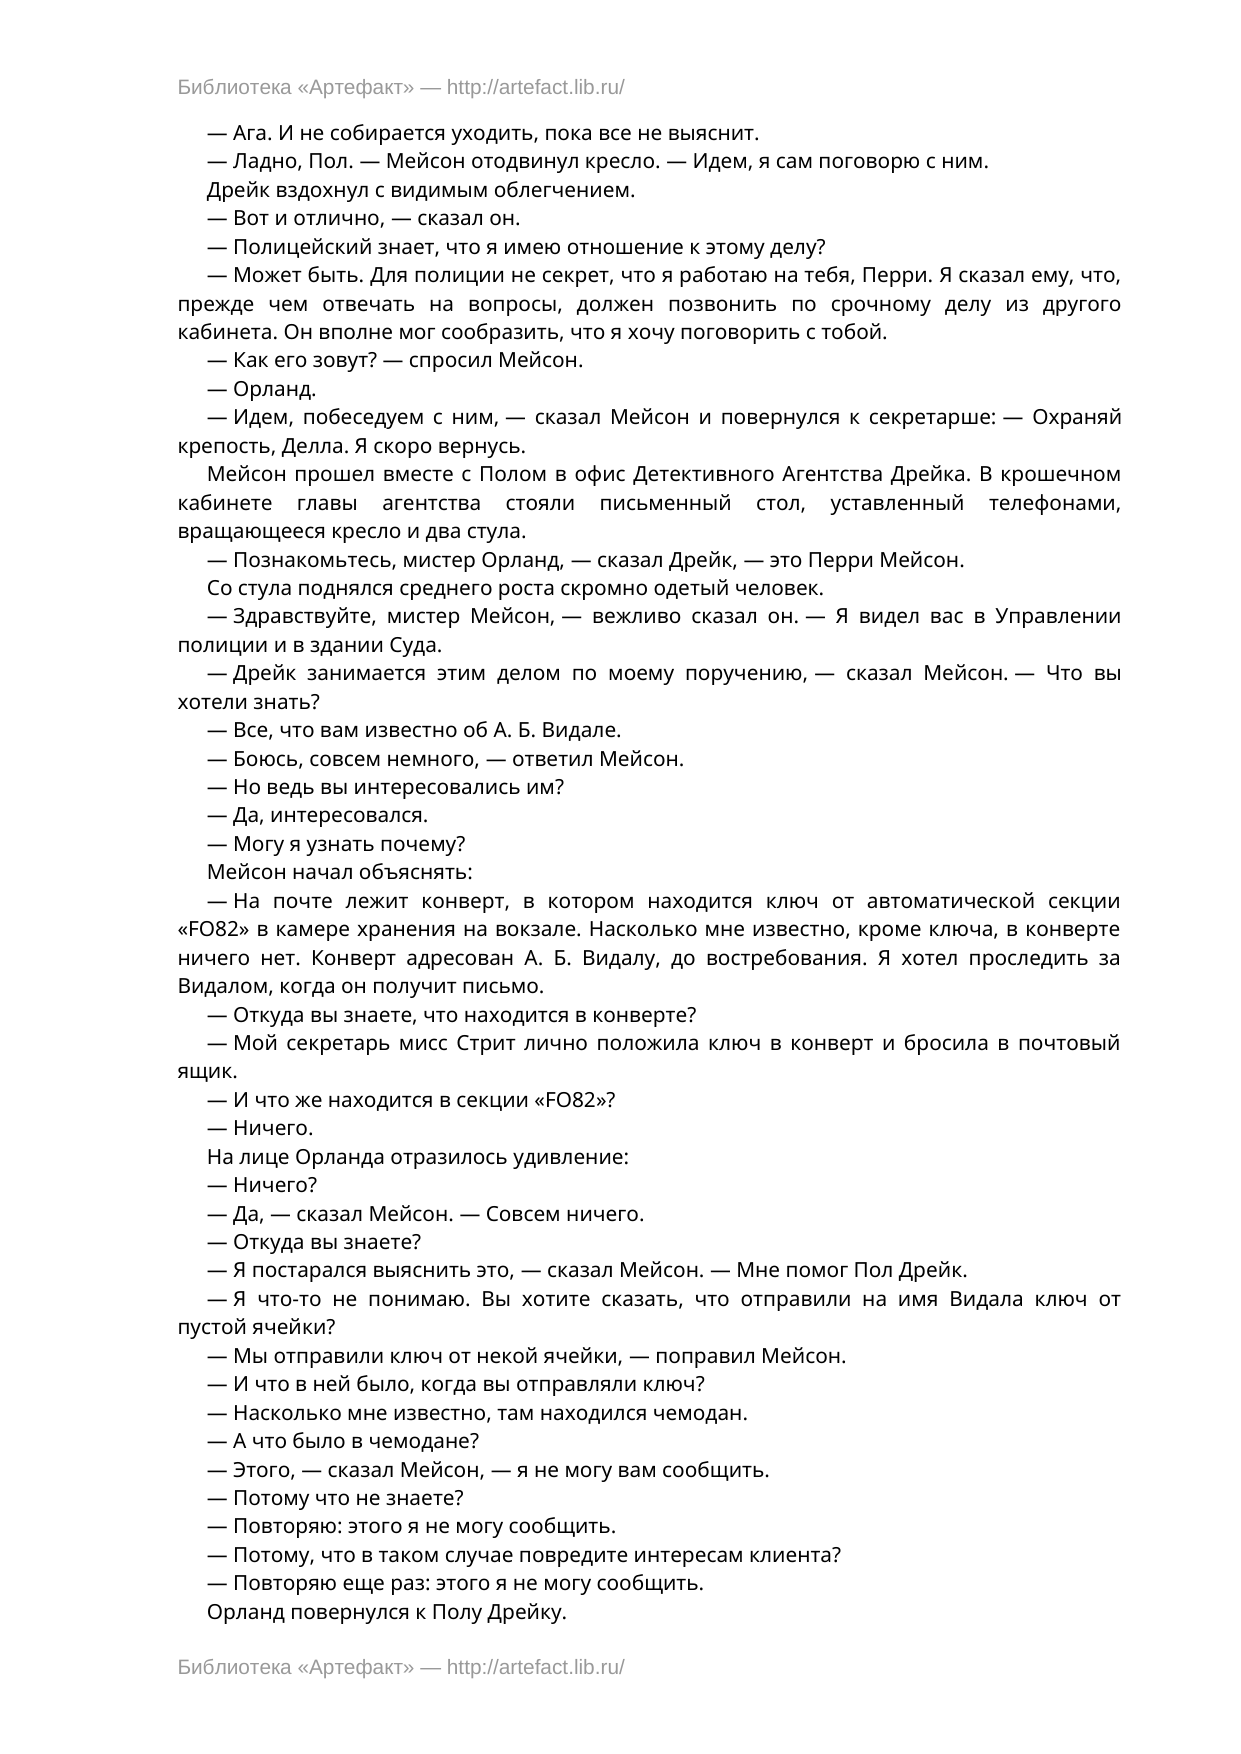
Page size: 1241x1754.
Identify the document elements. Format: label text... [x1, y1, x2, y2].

text — Как его зовут? — спросил Мейсон. [177, 346, 1122, 374]
text — Я что-то не понимаю. Вы хотите сказать, что отправили на имя Видала ключ от пустой ячейки? [177, 1284, 1122, 1341]
text — Мой секретарь мисс Стрит лично положила ключ в конверт и бросила в почтовый ящик. [177, 1028, 1122, 1085]
text — Идем, побеседуем с ним, — сказал Мейсон и повернулся к секретарше: — Охраняй крепость, Делла. Я скоро вернусь. [177, 402, 1122, 459]
text — Потому, что в таком случае повредите интересам клиента? [177, 1540, 1122, 1568]
text — Потому что не знаете? [177, 1483, 1122, 1512]
text — Повторяю: этого я не могу сообщить. [177, 1512, 1122, 1540]
text — Мы отправили ключ от некой ячейки, — поправил Мейсон. [177, 1341, 1122, 1369]
text — И что же находится в секции «FO82»? [177, 1085, 1122, 1113]
text — Орланд. [177, 374, 1122, 402]
text Дрейк вздохнул с видимым облегчением. [177, 175, 1122, 203]
text — Все, что вам известно об А. Б. Видале. [177, 715, 1122, 744]
text Со стула поднялся среднего роста скромно одетый человек. [177, 573, 1122, 602]
text — Могу я узнать почему? [177, 829, 1122, 857]
text — А что было в чемодане? [177, 1426, 1122, 1455]
text — Боюсь, совсем немного, — ответил Мейсон. [177, 744, 1122, 772]
text — Этого, — сказал Мейсон, — я не могу вам сообщить. [177, 1455, 1122, 1483]
text — Ничего? [177, 1170, 1122, 1199]
text — Познакомьтесь, мистер Орланд, — сказал Дрейк, — это Перри Мейсон. [177, 545, 1122, 573]
text — Повторяю еще раз: этого я не могу сообщить. [177, 1568, 1122, 1597]
text — Да, интересовался. [177, 801, 1122, 829]
text Мейсон начал объяснять: [177, 857, 1122, 886]
text Мейсон прошел вместе с Полом в офис Детективного Агентства Дрейка. В крошечном кабинете главы агентства стояли письменный стол, уставленный телефонами, вращающееся кресло и два стула. [177, 459, 1122, 545]
text На лице Орланда отразилось удивление: [177, 1142, 1122, 1170]
text Орланд повернулся к Полу Дрейку. [177, 1597, 1122, 1625]
text — Я постарался выяснить это, — сказал Мейсон. — Мне помог Пол Дрейк. [177, 1256, 1122, 1284]
text — Ага. И не собирается уходить, пока все не выяснит. [177, 118, 1122, 147]
text — На почте лежит конверт, в котором находится ключ от автоматической секции «FO82» в камере хранения на вокзале. Насколько мне известно, кроме ключа, в конверте ничего нет. Конверт адресован А. Б. Видалу, до востребования. Я хотел проследить за Видалом, когда он получит письмо. [177, 886, 1122, 1000]
text — Может быть. Для полиции не секрет, что я работаю на тебя, Перри. Я сказал ему, что, прежде чем отвечать на вопросы, должен позвонить по срочному делу из другого кабинета. Он вполне мог сообразить, что я хочу поговорить с тобой. [177, 260, 1122, 346]
text — Полицейский знает, что я имею отношение к этому делу? [177, 232, 1122, 260]
text — Здравствуйте, мистер Мейсон, — вежливо сказал он. — Я видел вас в Управлении полиции и в здании Суда. [177, 602, 1122, 658]
text — Откуда вы знаете, что находится в конверте? [177, 1000, 1122, 1028]
text — Вот и отлично, — сказал он. [177, 203, 1122, 232]
text — Ладно, Пол. — Мейсон отодвинул кресло. — Идем, я сам поговорю с ним. [177, 147, 1122, 175]
text — И что в ней было, когда вы отправляли ключ? [177, 1369, 1122, 1398]
text — Ничего. [177, 1113, 1122, 1142]
text — Насколько мне известно, там находился чемодан. [177, 1398, 1122, 1426]
text — Откуда вы знаете? [177, 1227, 1122, 1256]
text — Дрейк занимается этим делом по моему поручению, — сказал Мейсон. — Что вы хотели знать? [177, 658, 1122, 715]
text — Да, — сказал Мейсон. — Совсем ничего. [177, 1199, 1122, 1227]
text — Но ведь вы интересовались им? [177, 772, 1122, 801]
